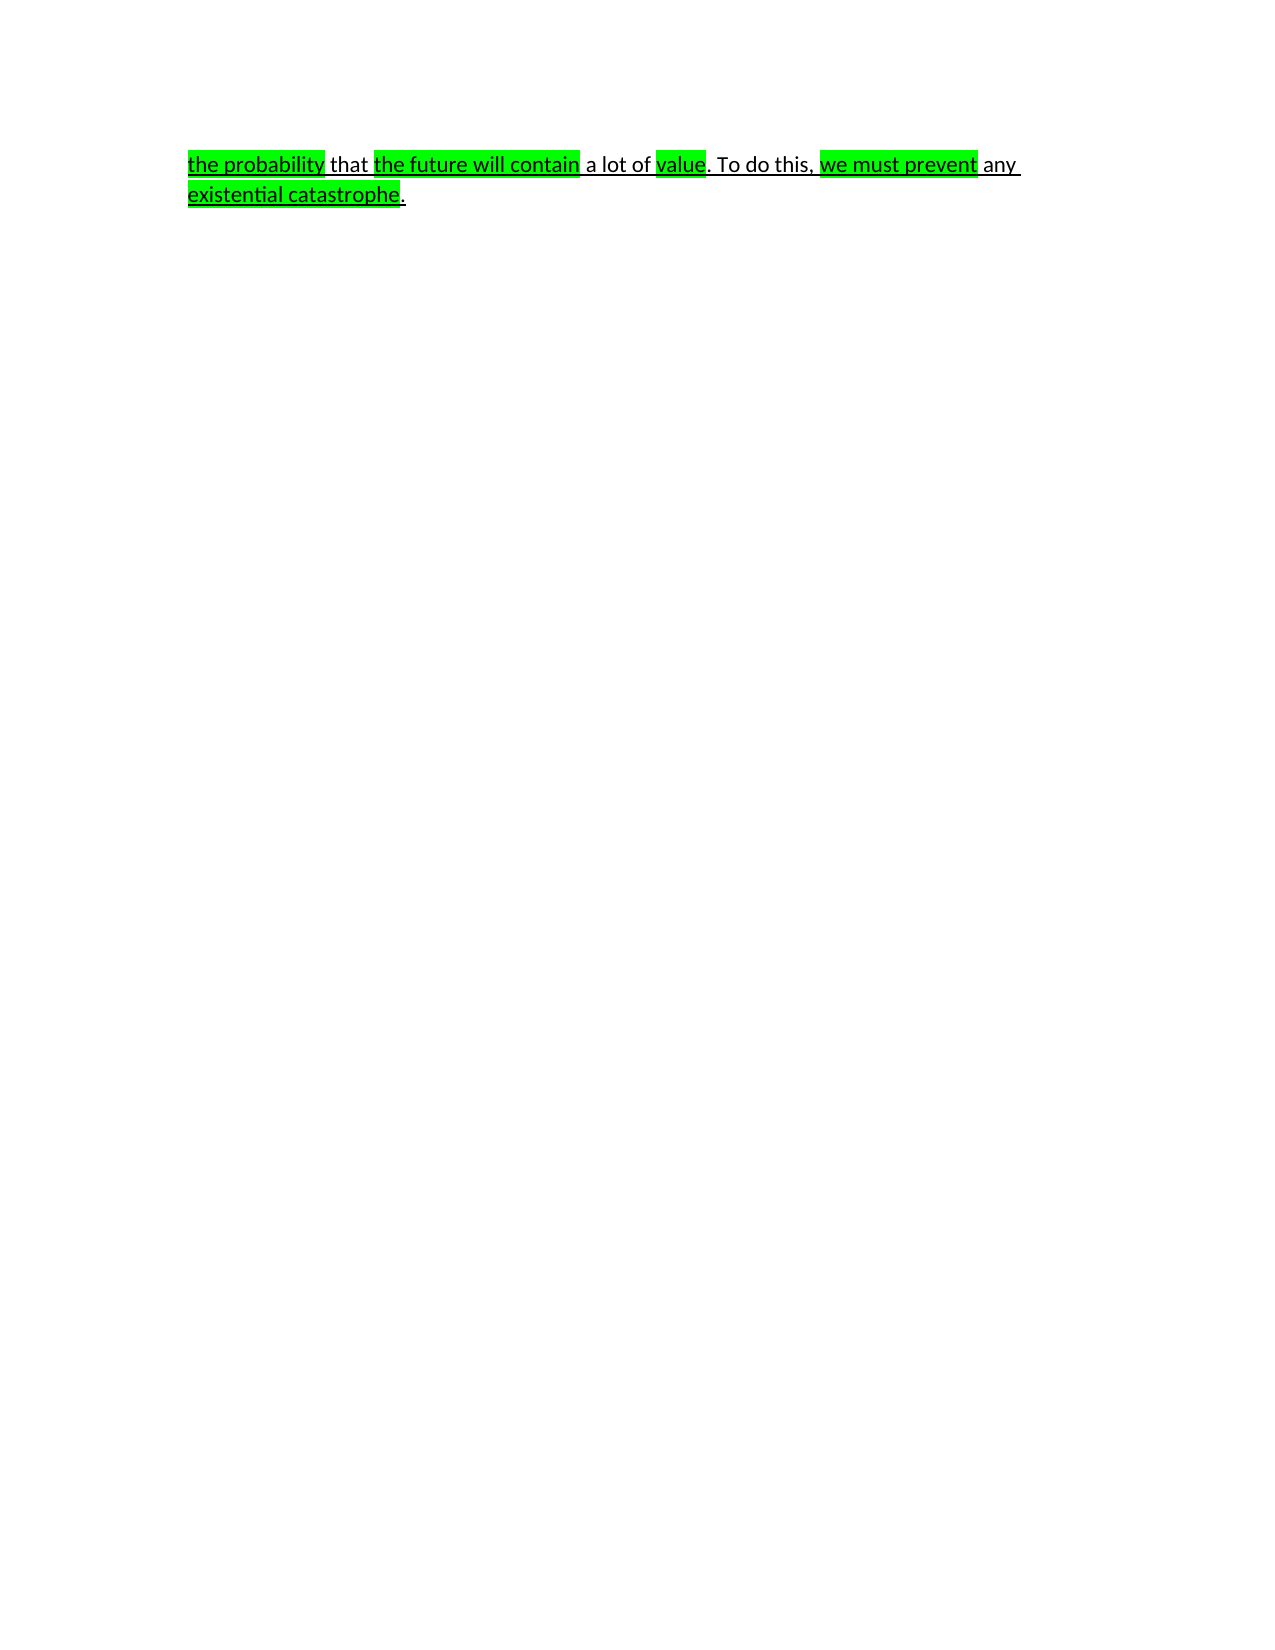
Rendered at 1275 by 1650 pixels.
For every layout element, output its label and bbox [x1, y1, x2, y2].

text [187, 150, 1087, 208]
